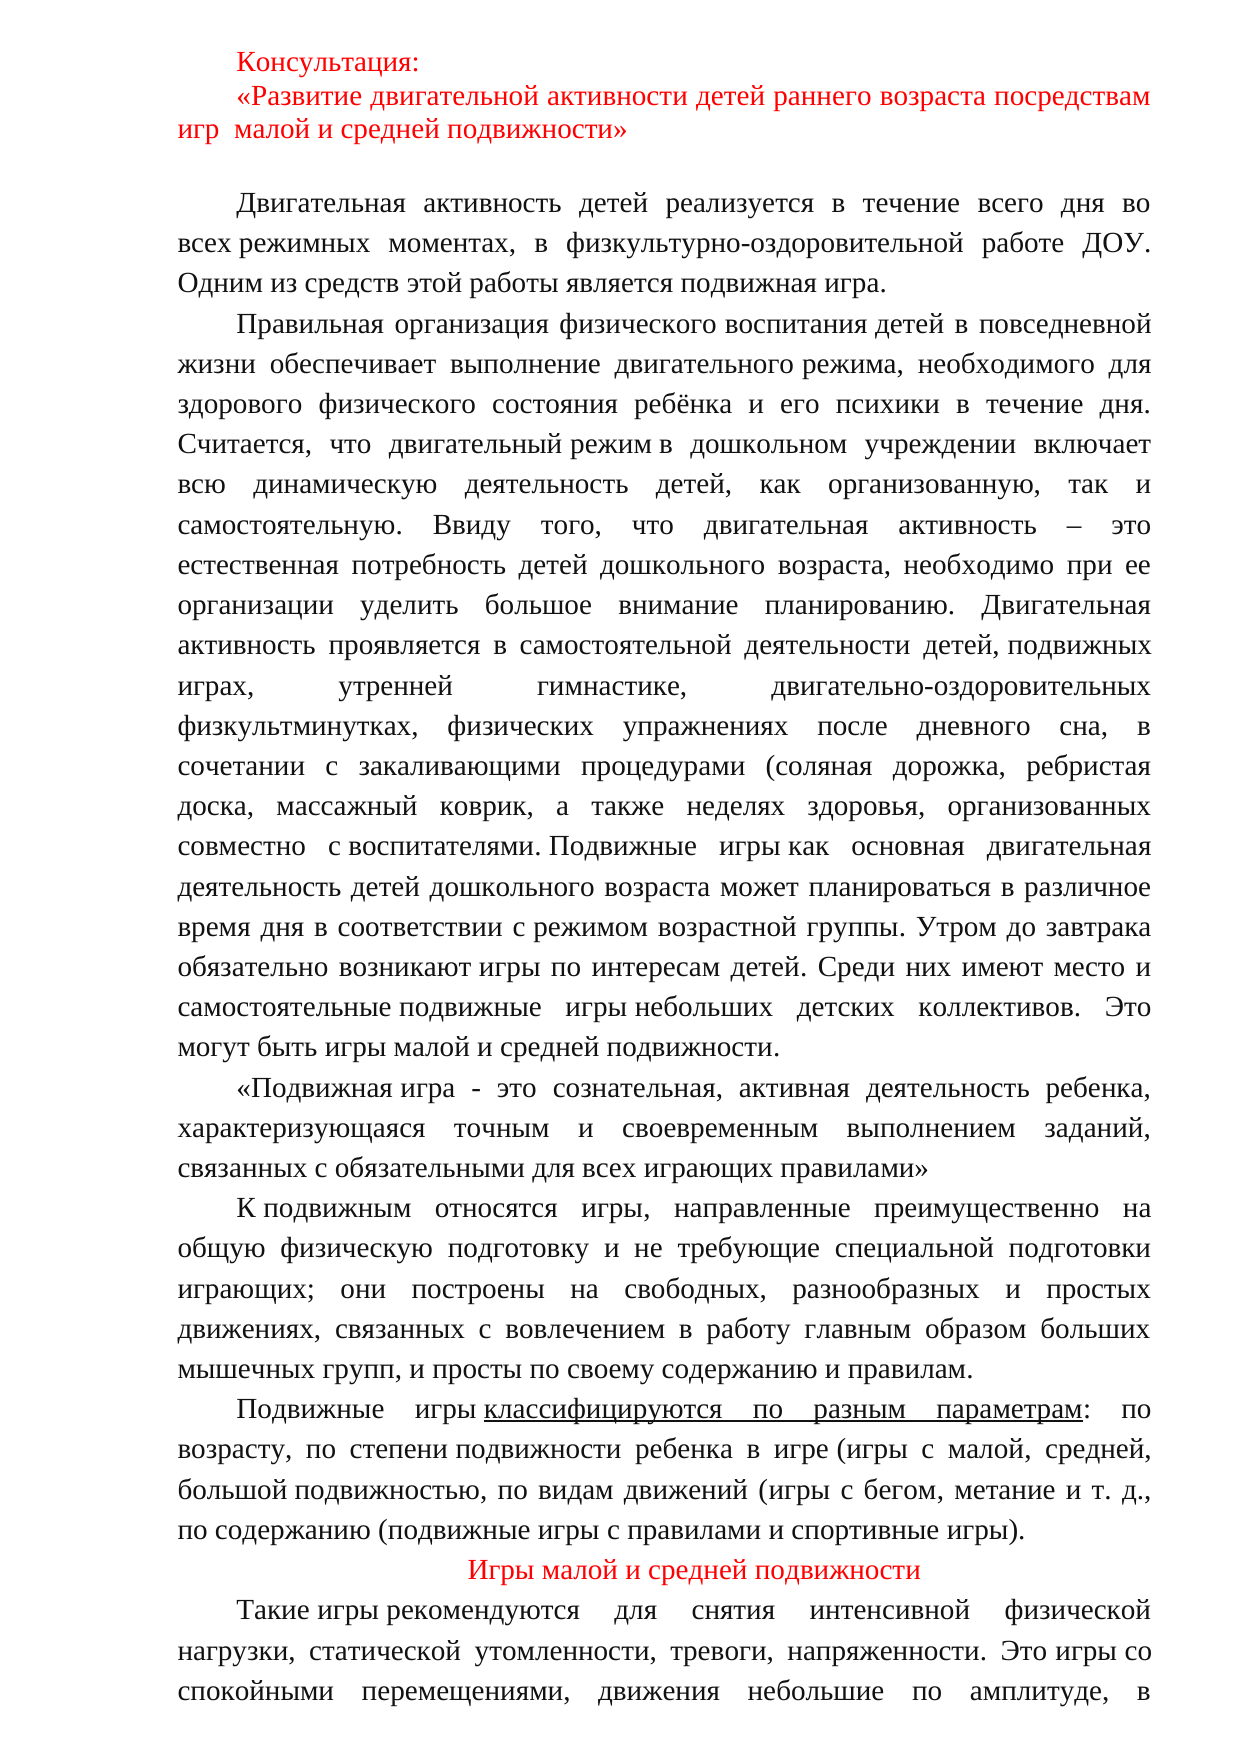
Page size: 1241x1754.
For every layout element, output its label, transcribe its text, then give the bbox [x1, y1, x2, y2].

text Правильная организация физического воспитания детей в повседневной жизни обеспечивает выполнение двигательного режима, необходимого для здорового физического состояния ребёнка и его психики в течение дня. Считается, что двигательный режим в дошкольном учреждении включает всю динамическую деятельность детей, как организованную, так и самостоятельную. Ввиду того, что двигательная активность – это естественная потребность детей дошкольного возраста, необходимо при ее организации уделить большое внимание планированию. Двигательная активность проявляется в самостоятельной деятельности детей, подвижных играх, утренней гимнастике, двигательно-оздоровительных физкультминутках, физических упражнениях после дневного сна, в сочетании с закаливающими процедурами (соляная дорожка, ребристая доска, массажный коврик, а также неделях здоровья, организованных совместно с воспитателями. Подвижные игры как основная двигательная деятельность детей дошкольного возраста может планироваться в различное время дня в соответствии с режимом возрастной группы. Утром до завтрака обязательно возникают игры по интересам детей. Среди них имеют место и самостоятельные подвижные игры небольших детских коллективов. Это могут быть игры малой и средней подвижности. [177, 306, 1152, 1063]
text Двигательная активность детей реализуется в течение всего дня во всех режимных моментах, в физкультурно-оздоровительной работе ДОУ. Одним из средств этой работы является подвижная игра. [177, 185, 1152, 299]
text Подвижные игры классифицируются по разным параметрам: по возрасту, по степени подвижности ребенка в игре (игры с малой, средней, большой подвижностью, по видам движений (игры с бегом, метание и т. д., по содержанию (подвижные игры с правилами и спортивные игры). [177, 1391, 1152, 1546]
text Игры малой и средней подвижности [177, 1552, 1152, 1586]
text Консультация: [177, 44, 1152, 78]
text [177, 1592, 1152, 1706]
text К подвижным относятся игры, направленные преимущественно на общую физическую подготовку и не требующие специальной подготовки играющих; они построены на свободных, разнообразных и простых движениях, связанных с вовлечением в работу главным образом больших мышечных групп, и просты по своему содержанию и правилам. [177, 1190, 1152, 1385]
text «Развитие двигательной активности детей раннего возраста посредствам игр малой и средней подвижности» [177, 78, 1152, 145]
text «Подвижная игра - это сознательная, активная деятельность ребенка, характеризующаяся точным и своевременным выполнением заданий, связанных с обязательными для всех играющих правилами» [177, 1070, 1152, 1184]
